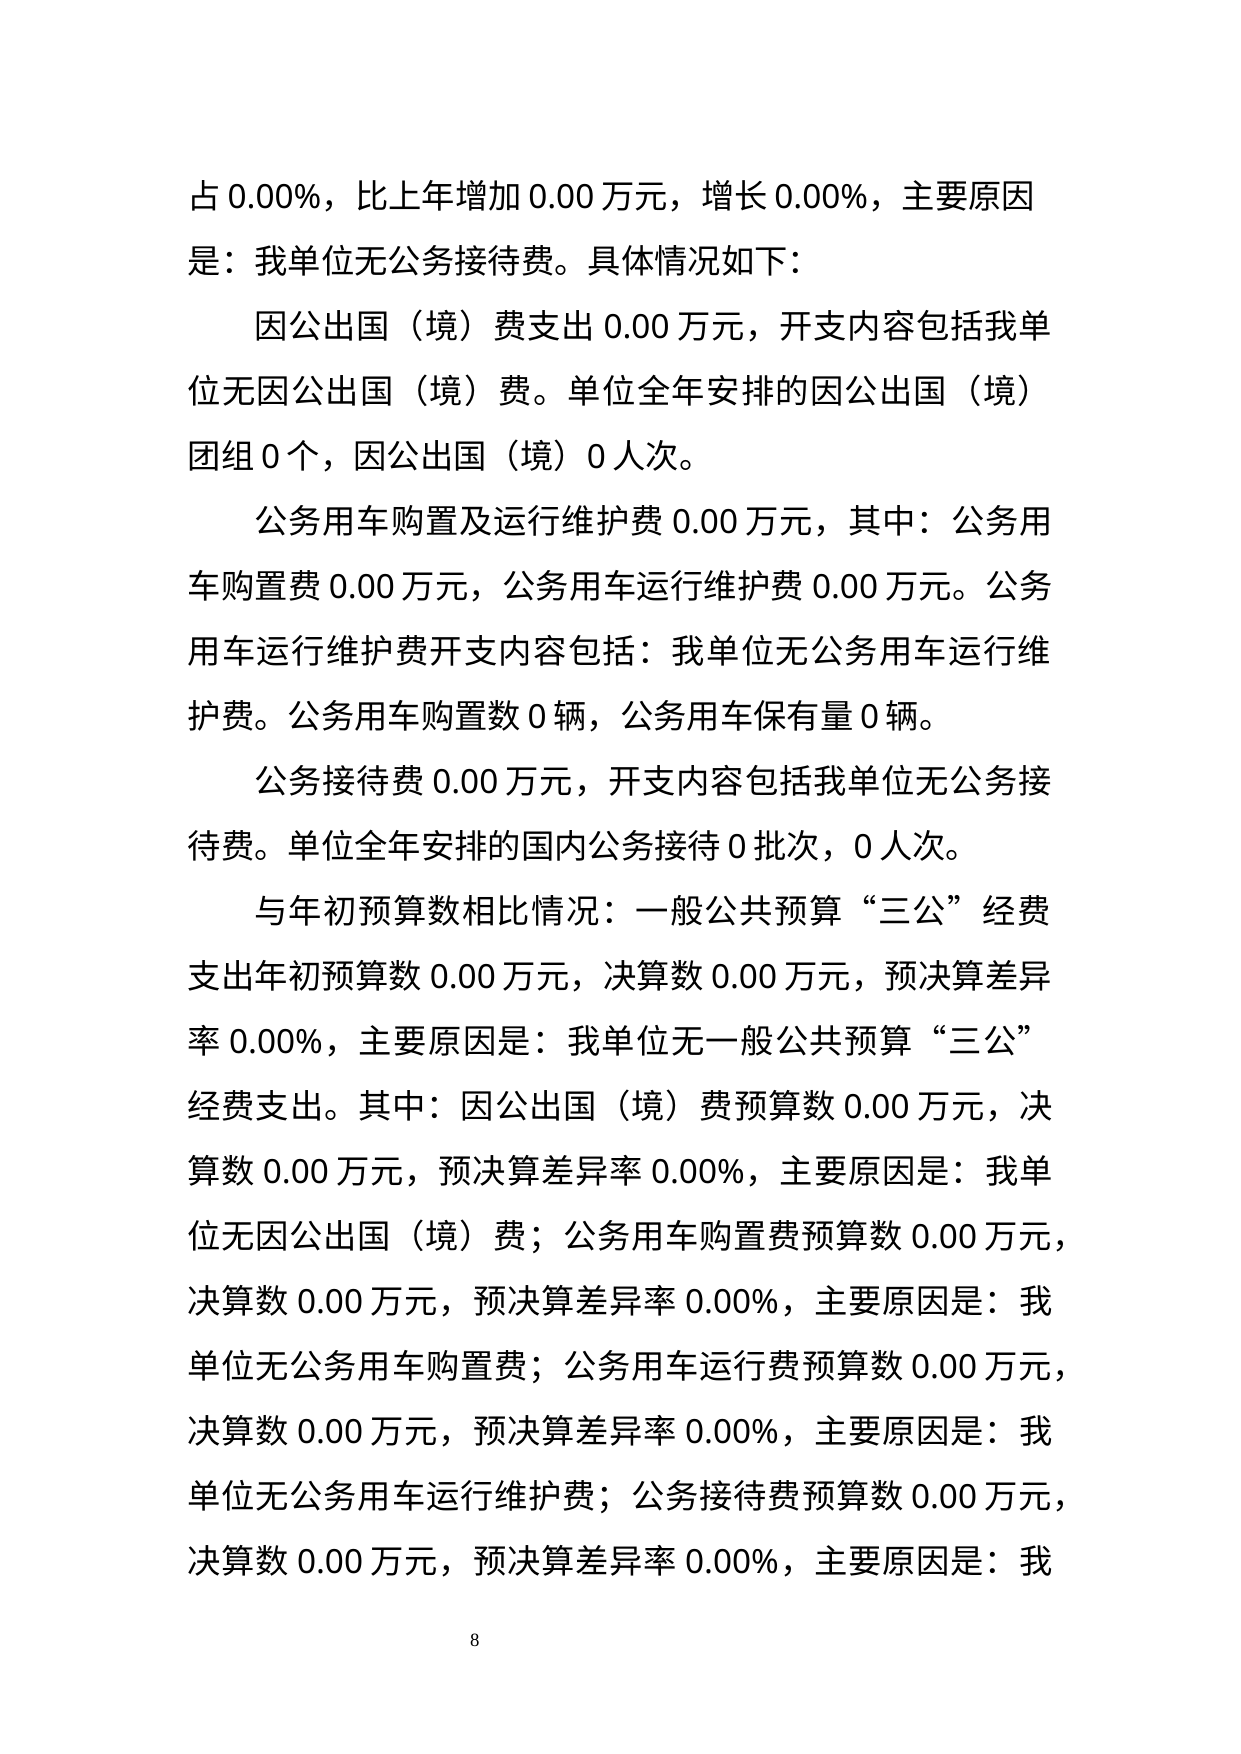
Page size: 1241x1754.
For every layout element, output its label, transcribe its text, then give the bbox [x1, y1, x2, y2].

text 公务接待费0.00万元，开支内容包括我单位无公务接待费。单位全年安排的国内公务接待0批次，0人次。 [187, 747, 1053, 877]
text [187, 162, 1053, 292]
text 因公出国（境）费支出0.00万元，开支内容包括我单位无因公出国（境）费。单位全年安排的因公出国（境）团组0个，因公出国（境）0人次。 [187, 292, 1053, 487]
text 公务用车购置及运行维护费0.00万元，其中：公务用车购置费0.00万元，公务用车运行维护费0.00万元。公务用车运行维护费开支内容包括：我单位无公务用车运行维护费。公务用车购置数0辆，公务用车保有量0辆。 [187, 487, 1053, 747]
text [187, 877, 1053, 1592]
